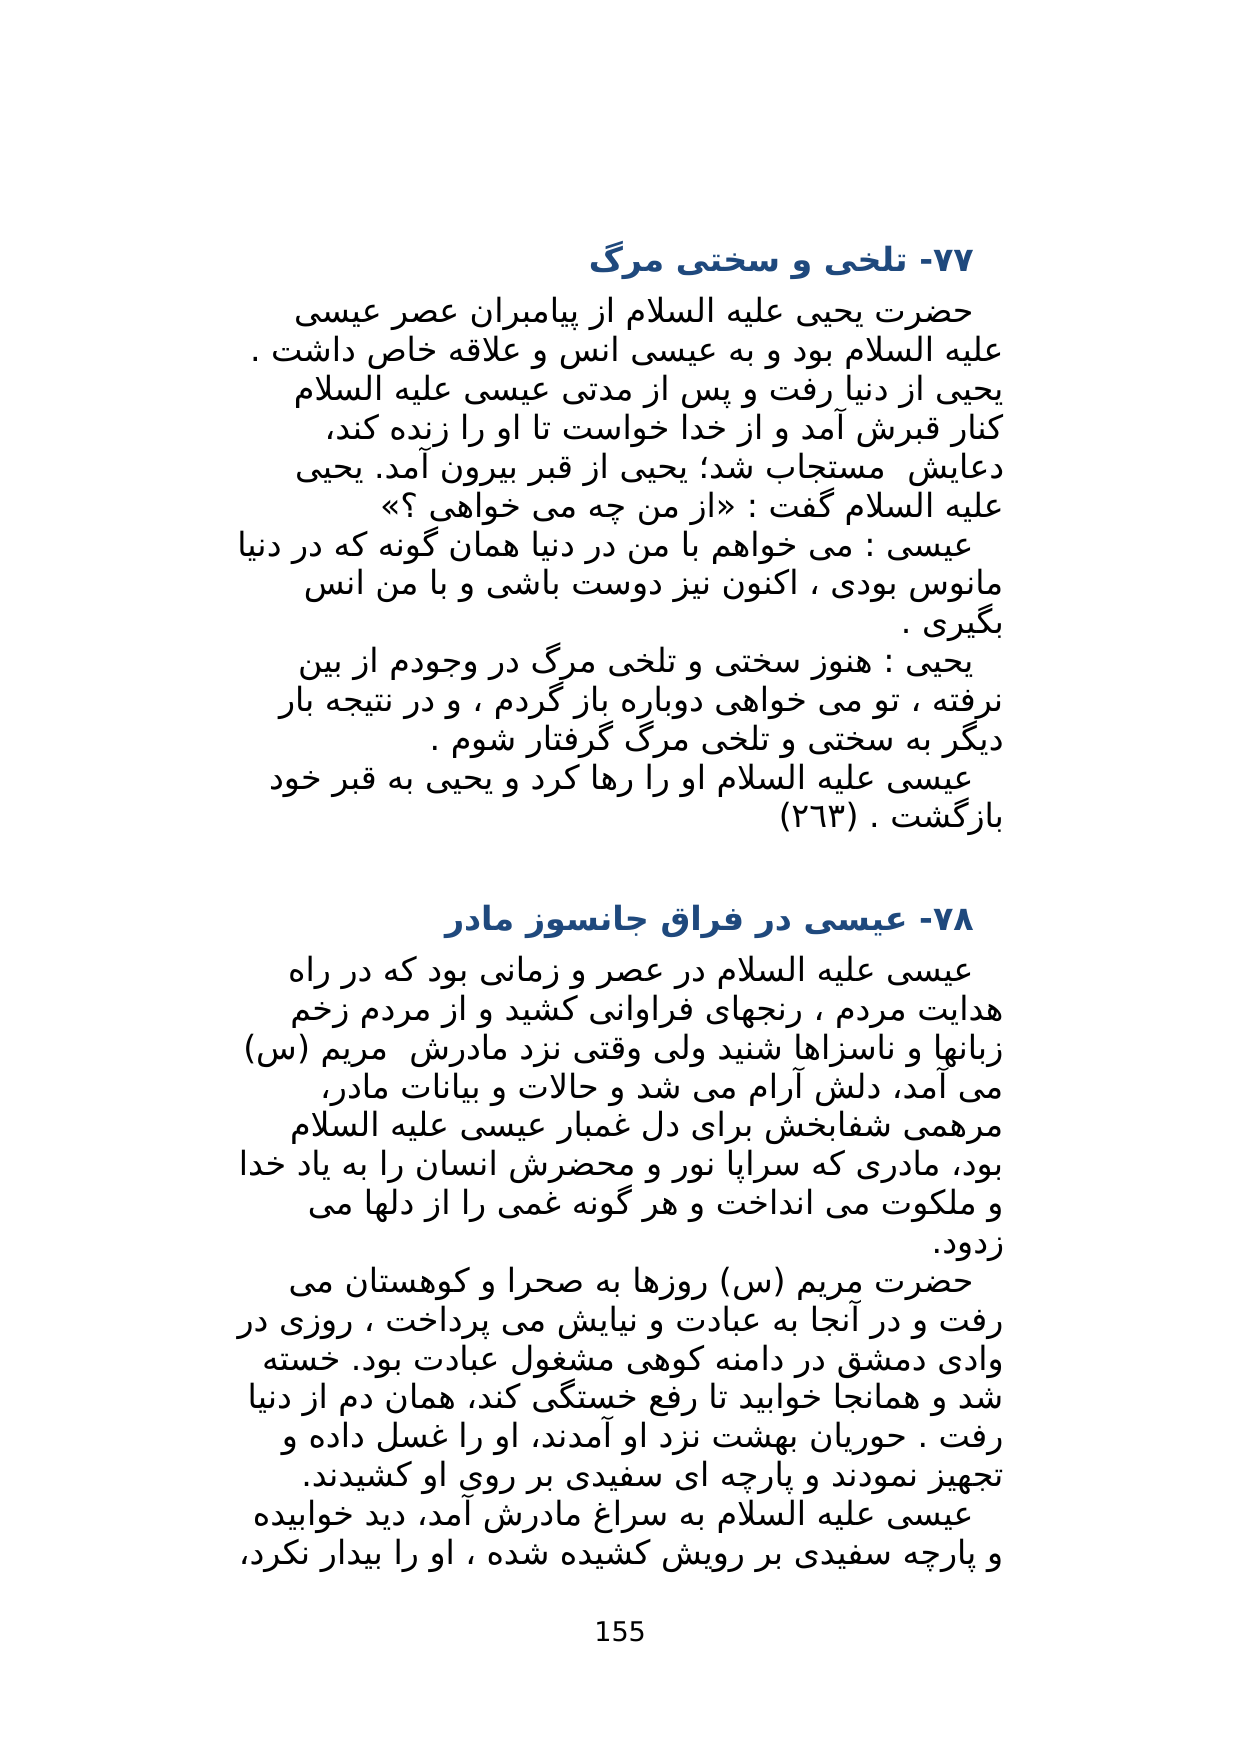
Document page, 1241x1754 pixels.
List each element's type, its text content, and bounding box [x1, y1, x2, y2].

text عيسى عليه السلام در عصر و زمانى بود كه در راه هدايت مردم ، رنجهاى فراوانى كشيد و از مردم زخم زبانها و ناسزاها شنيد ولى وقتى نزد مادرش ‍ مريم (س) مى آمد، دلش آرام مى شد و حالات و بيانات مادر، مرهمى شفابخش براى دل غمبار عيسى عليه السلام بود، مادرى كه سراپا نور و محضرش انسان را به ياد خدا و ملكوت مى انداخت و هر گونه غمى را از دلها مى زدود. [236, 951, 1004, 1261]
subtitle ٧٧- تلخى و سختى مرگ [236, 241, 1004, 279]
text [236, 1494, 1004, 1572]
text عيسى عليه السلام او را رها كرد و يحيى به قبر خود بازگشت . (٢٦٣) [236, 758, 1004, 836]
text حضرت مريم (س) روزها به صحرا و كوهستان مى رفت و در آنجا به عبادت و نيايش مى پرداخت ، روزى در وادى دمشق در دامنه كوهى مشغول عبادت بود. خسته شد و همانجا خوابيد تا رفع خستگى كند، همان دم از دنيا رفت . حوريان بهشت نزد او آمدند، او را غسل داده و تجهيز نمودند و پارچه اى سفيدى بر روى او كشيدند. [236, 1261, 1004, 1494]
text عيسى : مى خواهم با من در دنيا همان گونه كه در دنيا مانوس بودى ، اكنون نيز دوست باشى و با من انس بگيرى . [236, 525, 1004, 642]
subtitle ٧٨- عيسى در فراق جانسوز مادر [236, 899, 1004, 938]
text يحيى : هنوز سختى و تلخى مرگ در وجودم از بين نرفته ، تو مى خواهى دوباره باز گردم ، و در نتيجه بار ديگر به سختى و تلخى مرگ گرفتار شوم . [236, 642, 1004, 758]
text حضرت يحيى عليه السلام از پيامبران عصر عيسى عليه السلام بود و به عيسى انس و علاقه خاص داشت . يحيى از دنيا رفت و پس از مدتى عيسى عليه السلام كنار قبرش آمد و از خدا خواست تا او را زنده كند، دعايش ‍ مستجاب شد؛ يحيى از قبر بيرون آمد. يحيى عليه السلام گفت : «از من چه مى خواهى ؟» [236, 292, 1004, 525]
